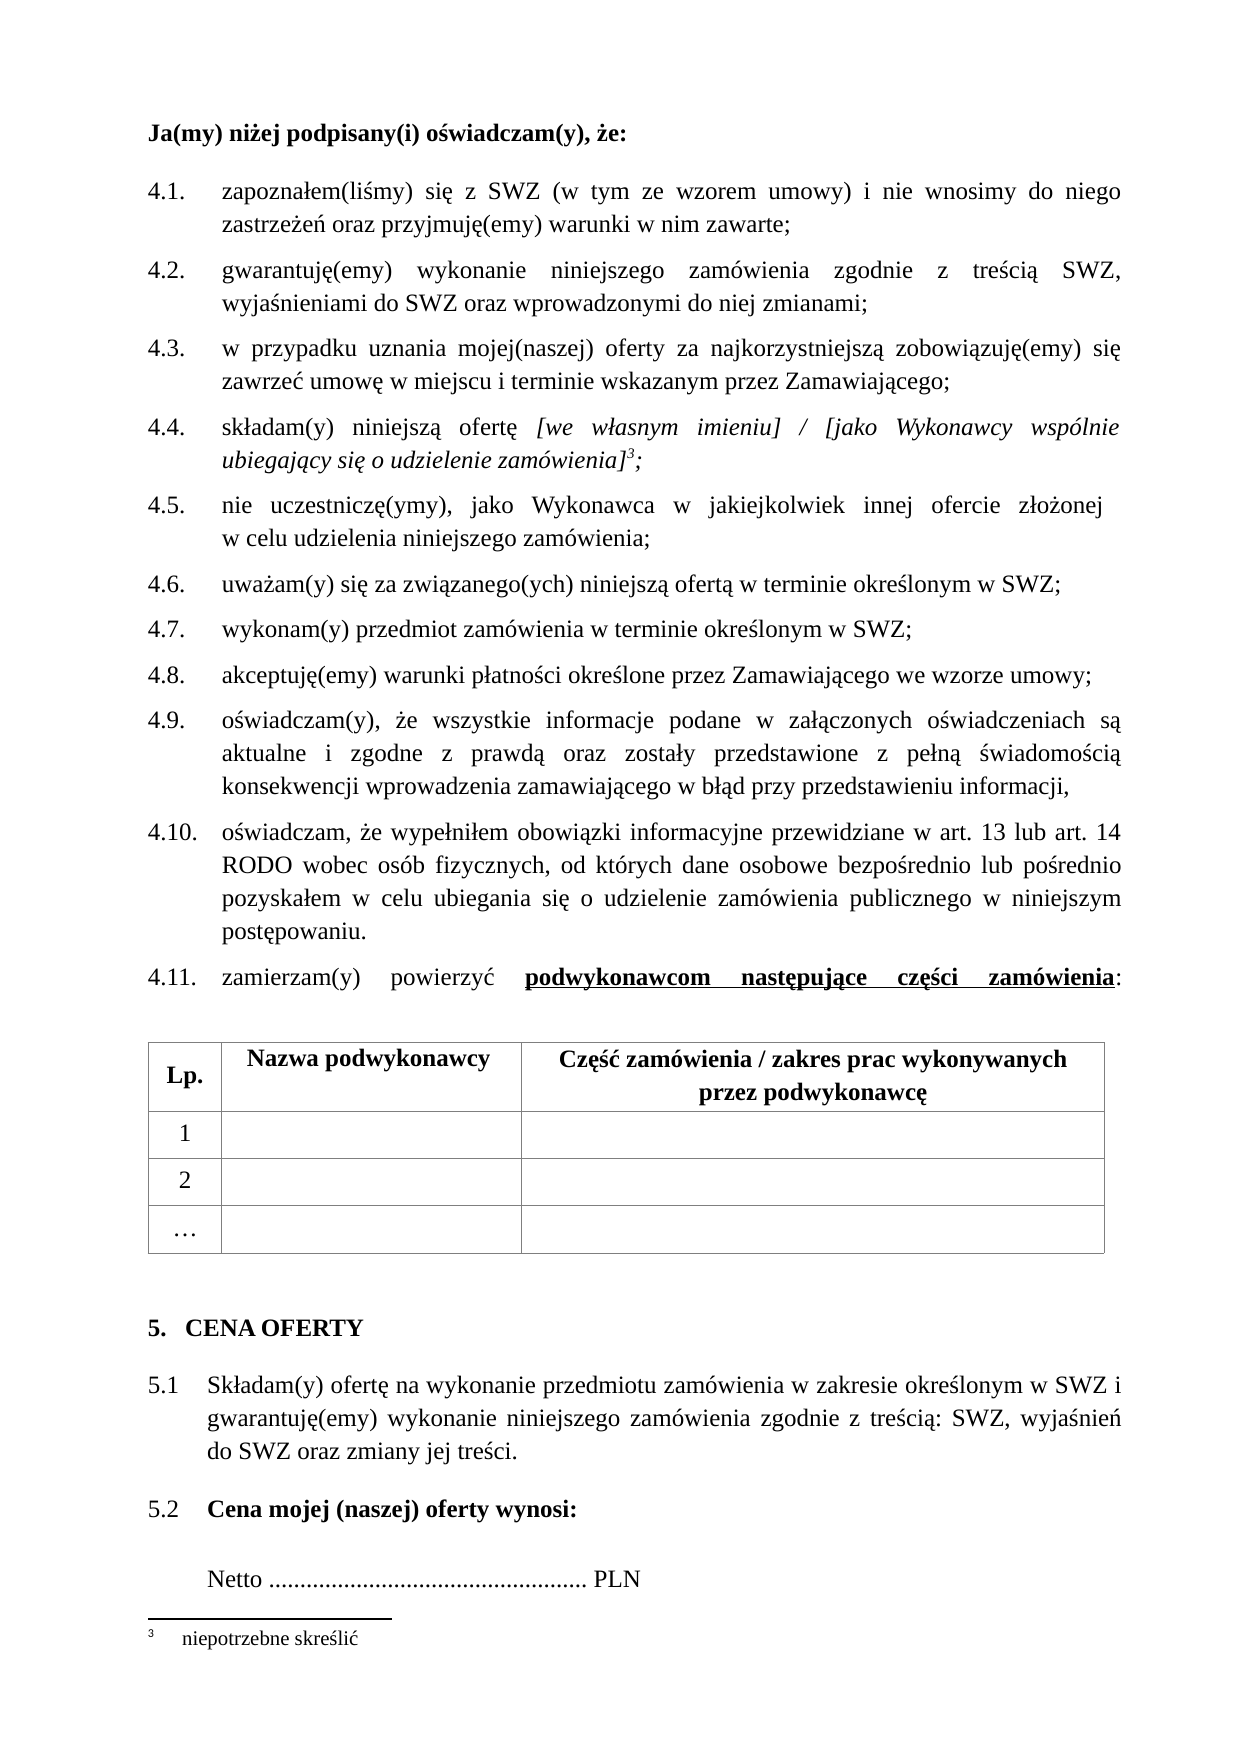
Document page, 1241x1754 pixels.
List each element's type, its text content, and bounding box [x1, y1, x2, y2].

table_cell [222, 1112, 521, 1158]
table_cell 1 [149, 1112, 221, 1158]
table_header Nazwa podwykonawcy [222, 1043, 521, 1111]
list oświadczam(y), że wszystkie informacje podane w załączonych oświadczeniach są aktualne i zgodne z prawdą oraz zostały przedstawione z pełną świadomością konsekwencji wprowadzenia zamawiającego w błąd przy przedstawieniu informacji, [148, 705, 1122, 800]
table_cell [522, 1159, 1104, 1205]
table_header Część zamówienia / zakres prac wykonywanych przez podwykonawcę [522, 1043, 1104, 1111]
table_cell [222, 1159, 521, 1205]
table_cell [522, 1206, 1104, 1253]
list zamierzam(y) powierzyć podwykonawcom następujące części zamówienia: [148, 962, 1122, 1025]
list gwarantuję(emy) wykonanie niniejszego zamówienia zgodnie z treścią SWZ, wyjaśnieniami do SWZ oraz wprowadzonymi do niej zmianami; [148, 255, 1122, 316]
text Ja(my) niżej podpisany(i) oświadczam(y), że: [148, 118, 1122, 147]
list zapoznałem(liśmy) się z SWZ (w tym ze wzorem umowy) i nie wnosimy do niego zastrzeżeń oraz przyjmuję(emy) warunki w nim zawarte; [148, 176, 1122, 238]
table_cell [222, 1206, 521, 1253]
list nie uczestniczę(ymy), jako Wykonawca w jakiejkolwiek innej ofercie złożonej w celu udzielenia niniejszego zamówienia; [148, 490, 1122, 552]
list wykonam(y) przedmiot zamówienia w terminie określonym w SWZ; [148, 614, 1122, 643]
table_cell … [149, 1206, 221, 1253]
list uważam(y) się za związanego(ych) niniejszą ofertą w terminie określonym w SWZ; [148, 569, 1122, 598]
list oświadczam, że wypełniłem obowiązki informacyjne przewidziane w art. 13 lub art. 14 RODO wobec osób fizycznych, od których dane osobowe bezpośrednio lub pośrednio pozyskałem w celu ubiegania się o udzielenie zamówienia publicznego w niniejszym postępowaniu. [148, 817, 1122, 945]
list CENA OFERTY [148, 1313, 1122, 1342]
table_cell [522, 1112, 1104, 1158]
list Składam(y) ofertę na wykonanie przedmiotu zamówienia w zakresie określonym w SWZ i gwarantuję(emy) wykonanie niniejszego zamówienia zgodnie z treścią: SWZ, wyjaśnień do SWZ oraz zmiany jej treści. [148, 1370, 1122, 1464]
list akceptuję(emy) warunki płatności określone przez Zamawiającego we wzorze umowy; [148, 660, 1122, 689]
text Netto ................................................... PLN [148, 1564, 1122, 1593]
list Cena mojej (naszej) oferty wynosi: [148, 1494, 1122, 1522]
list w przypadku uznania mojej(naszej) oferty za najkorzystniejszą zobowiązuję(emy) się zawrzeć umowę w miejscu i terminie wskazanym przez Zamawiającego; [148, 333, 1122, 395]
table_cell 2 [149, 1159, 221, 1205]
list składam(y) niniejszą ofertę [we własnym imieniu] / [jako Wykonawcy wspólnie ubiegający się o udzielenie zamówienia]; [148, 412, 1122, 473]
table_header Lp. [149, 1043, 221, 1111]
